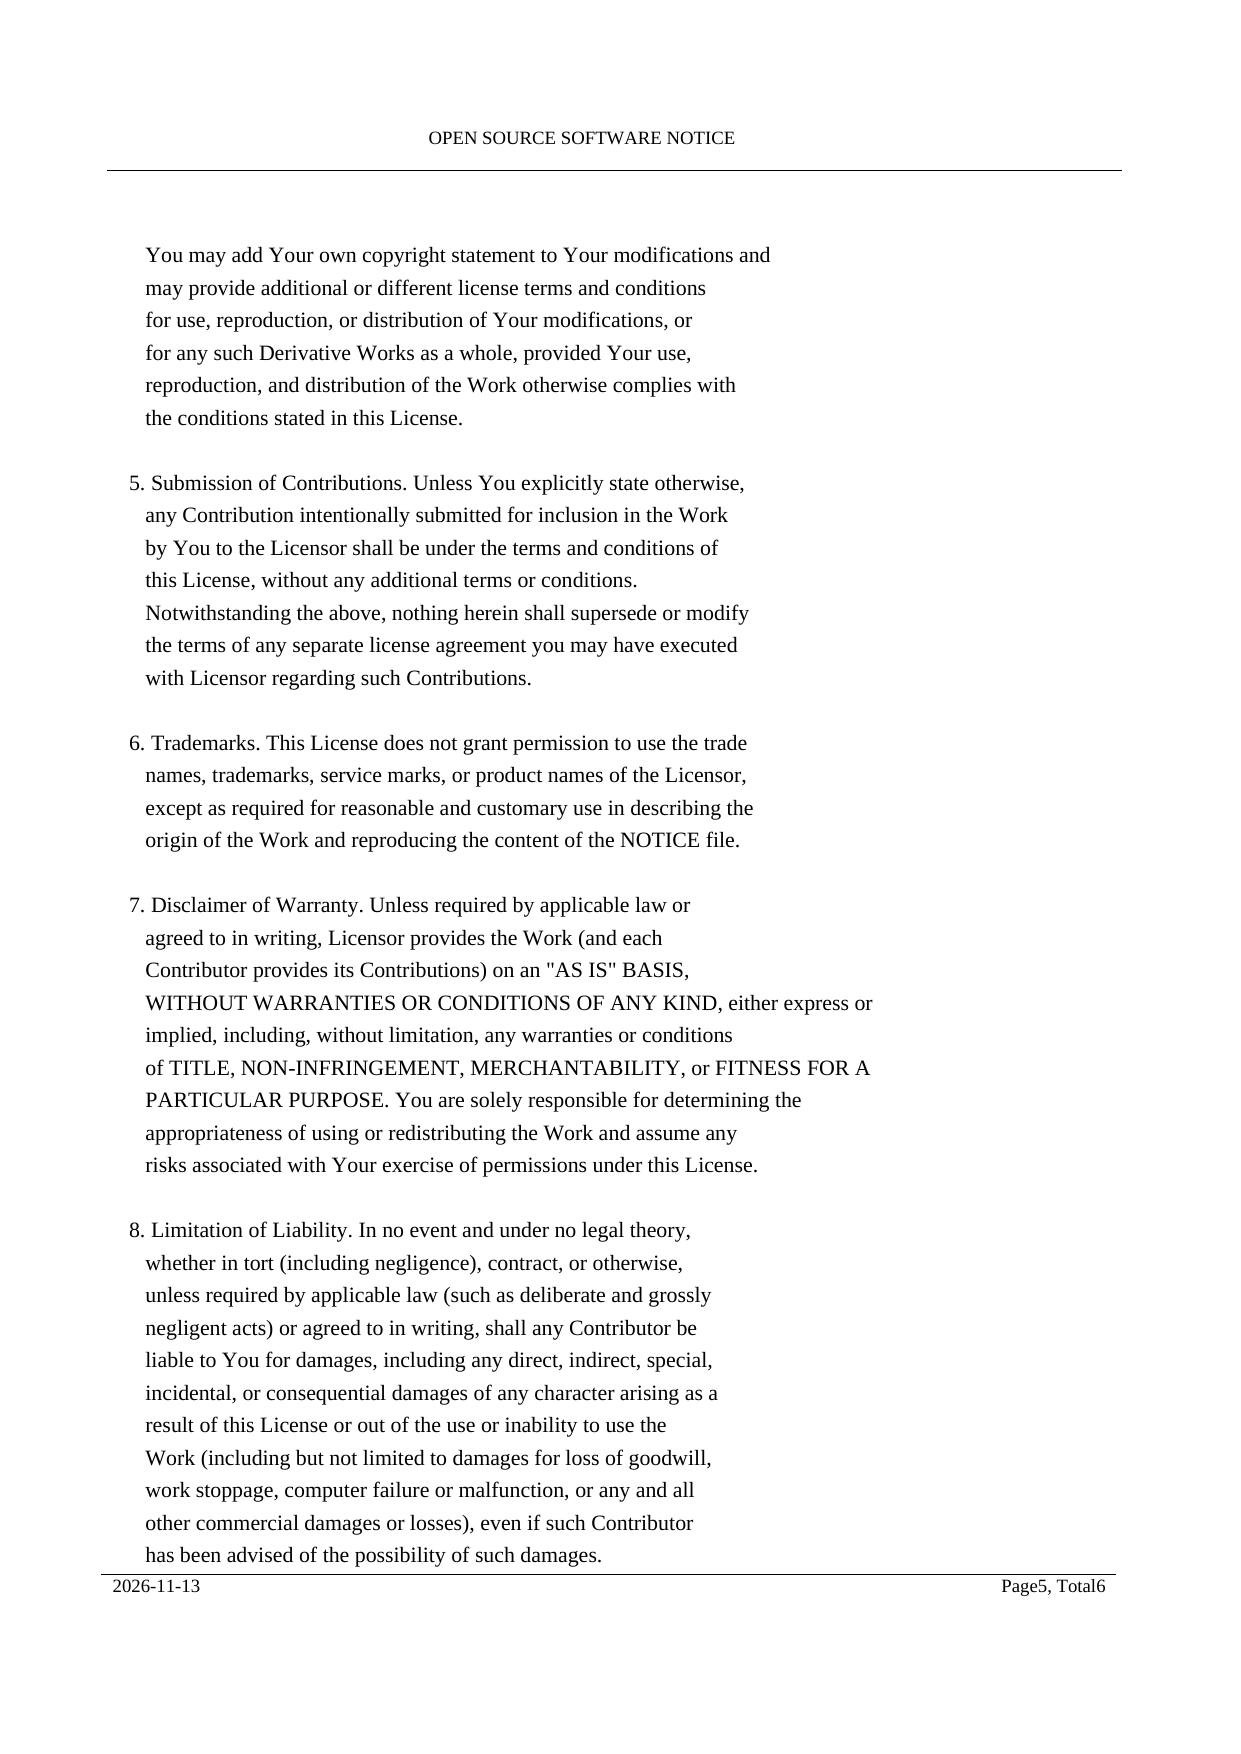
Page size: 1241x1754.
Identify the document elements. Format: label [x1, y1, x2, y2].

text [112, 206, 1128, 1571]
